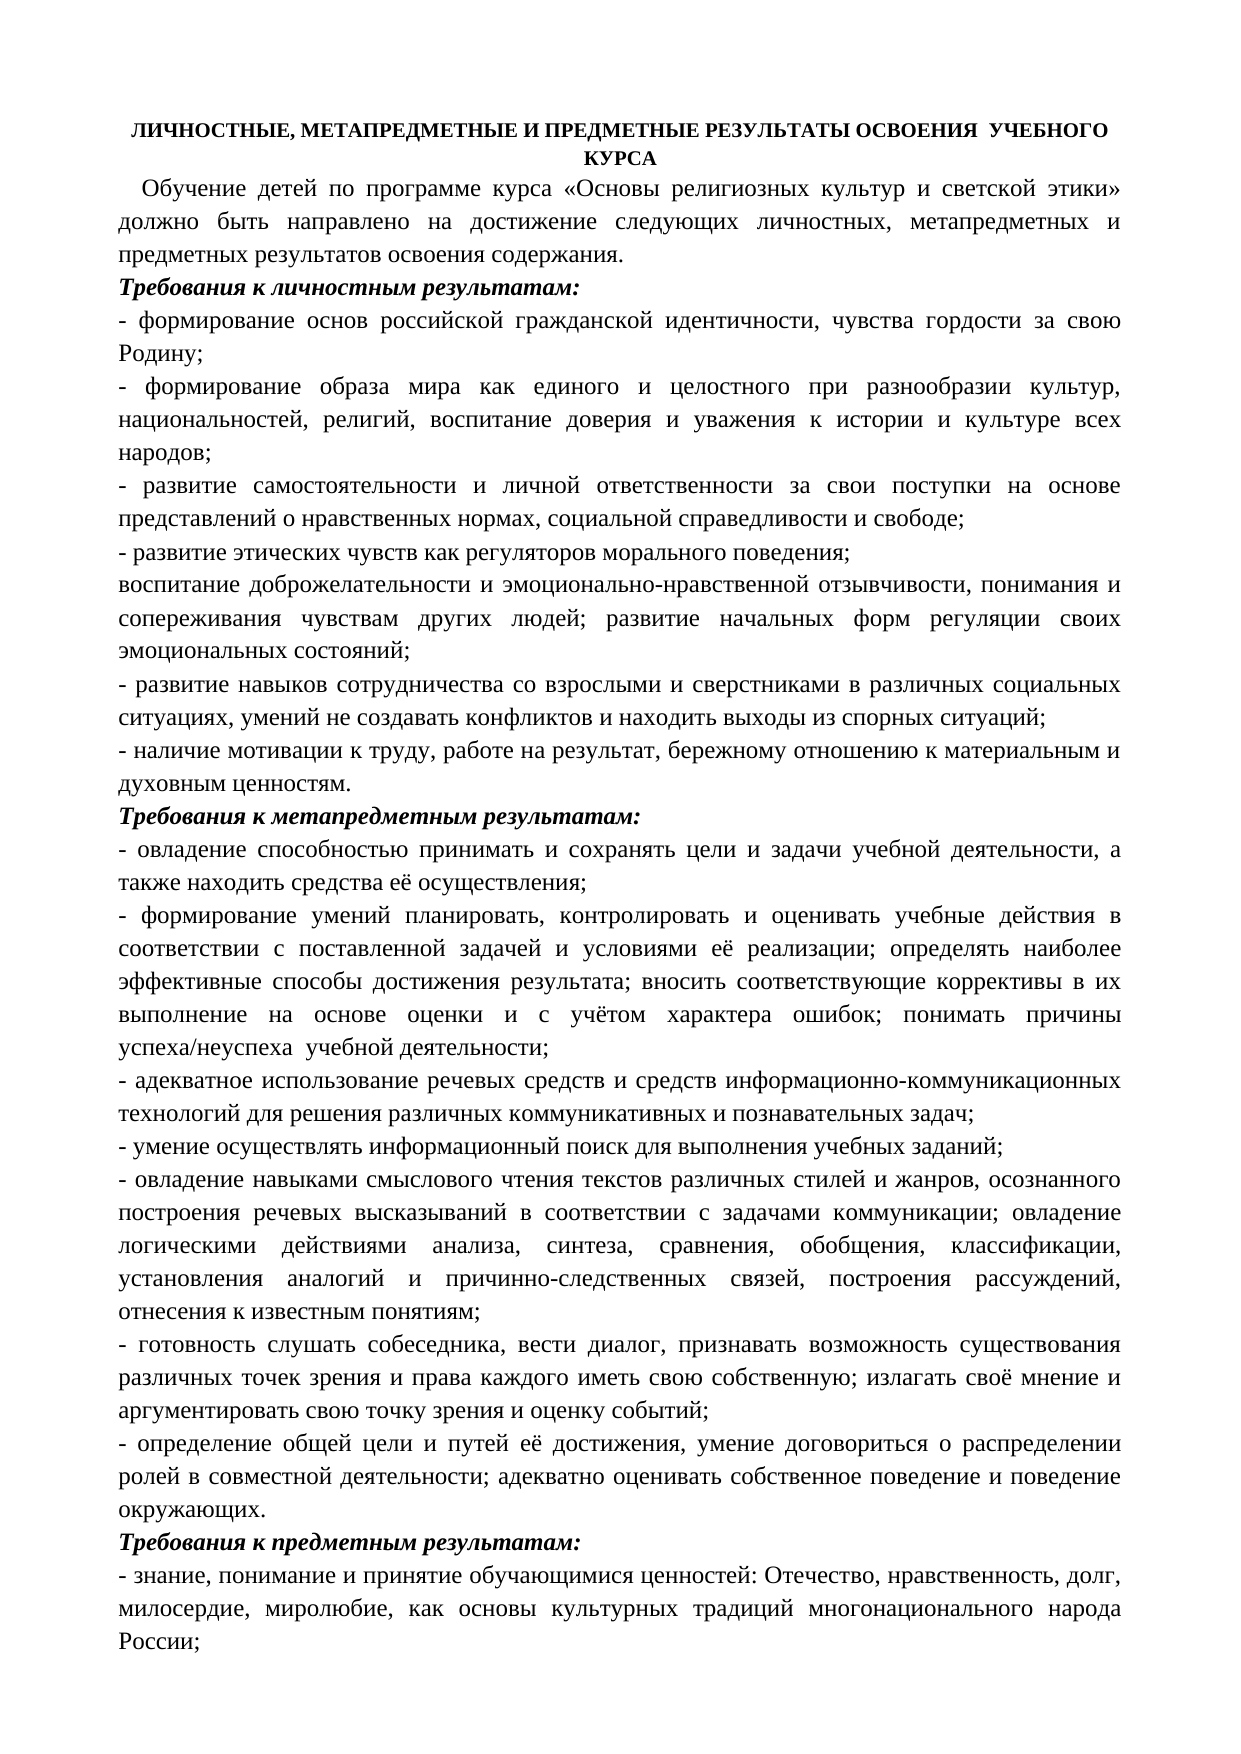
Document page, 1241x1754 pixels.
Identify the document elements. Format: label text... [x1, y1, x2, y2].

text - овладение навыками смыслового чтения текстов различных стилей и жанров, осознанного построения речевых высказываний в соответствии с задачами коммуникации; овладение логическими действиями анализа, синтеза, сравнения, обобщения, классификации, установления аналогий и причинно-следственных связей, построения рассуждений, отнесения к известным понятиям; [118, 1164, 1122, 1325]
text Требования к метапредметным результатам: [118, 801, 1122, 829]
text - развитие навыков сотрудничества со взрослыми и сверстниками в различных социальных ситуациях, умений не создавать конфликтов и находить выходы из спорных ситуаций; [118, 669, 1122, 730]
text - готовность слушать собеседника, вести диалог, признавать возможность существования различных точек зрения и права каждого иметь свою собственную; излагать своё мнение и аргументировать свою точку зрения и оценку событий; [118, 1329, 1122, 1424]
text - формирование образа мира как единого и целостного при разнообразии культур, национальностей, религий, воспитание доверия и уважения к истории и культуре всех народов; [118, 371, 1122, 466]
text Обучение детей по программе курса «Основы религиозных культур и светской этики» должно быть направлено на достижение следующих личностных, метапредметных и предметных результатов освоения содержания. [118, 173, 1122, 268]
text - формирование умений планировать, контролировать и оценивать учебные действия в соответствии с поставленной задачей и условиями её реализации; определять наиболее эффективные способы достижения результата; вносить соответствующие коррективы в их выполнение на основе оценки и с учётом характера ошибок; понимать причины успеха/неуспеха учебной деятельности; [118, 900, 1122, 1061]
text - наличие мотивации к труду, работе на результат, бережному отношению к материальным и духовным ценностям. [118, 735, 1122, 796]
text - определение общей цели и путей её достижения, умение договориться о распределении ролей в совместной деятельности; адекватно оценивать собственное поведение и поведение окружающих. [118, 1428, 1122, 1523]
text Требования к личностным результатам: [118, 272, 1122, 301]
text - развитие этических чувств как регуляторов морального поведения; [118, 537, 1122, 565]
text Требования к предметным результатам: [118, 1527, 1122, 1556]
text ЛИЧНОСТНЫЕ, МЕТАПРЕДМЕТНЫЕ И ПРЕДМЕТНЫЕ РЕЗУЛЬТАТЫ ОСВОЕНИЯ УЧЕБНОГО КУРСА [118, 118, 1122, 170]
text - адекватное использование речевых средств и средств информационно-коммуникационных технологий для решения различных коммуникативных и познавательных задач; [118, 1065, 1122, 1127]
text - развитие самостоятельности и личной ответственности за свои поступки на основе представлений о нравственных нормах, социальной справедливости и свободе; [118, 471, 1122, 532]
text - формирование основ российской гражданской идентичности, чувства гордости за свою Родину; [118, 305, 1122, 367]
text - овладение способностью принимать и сохранять цели и задачи учебной деятельности, а также находить средства её осуществления; [118, 834, 1122, 896]
text воспитание доброжелательности и эмоционально-нравственной отзывчивости, понимания и сопереживания чувствам других людей; развитие начальных форм регуляции своих эмоциональных состояний; [118, 569, 1122, 664]
text - знание, понимание и принятие обучающимися ценностей: Отечество, нравственность, долг, милосердие, миролюбие, как основы культурных традиций многонационального народа России; [118, 1560, 1122, 1655]
text - умение осуществлять информационный поиск для выполнения учебных заданий; [118, 1131, 1122, 1160]
